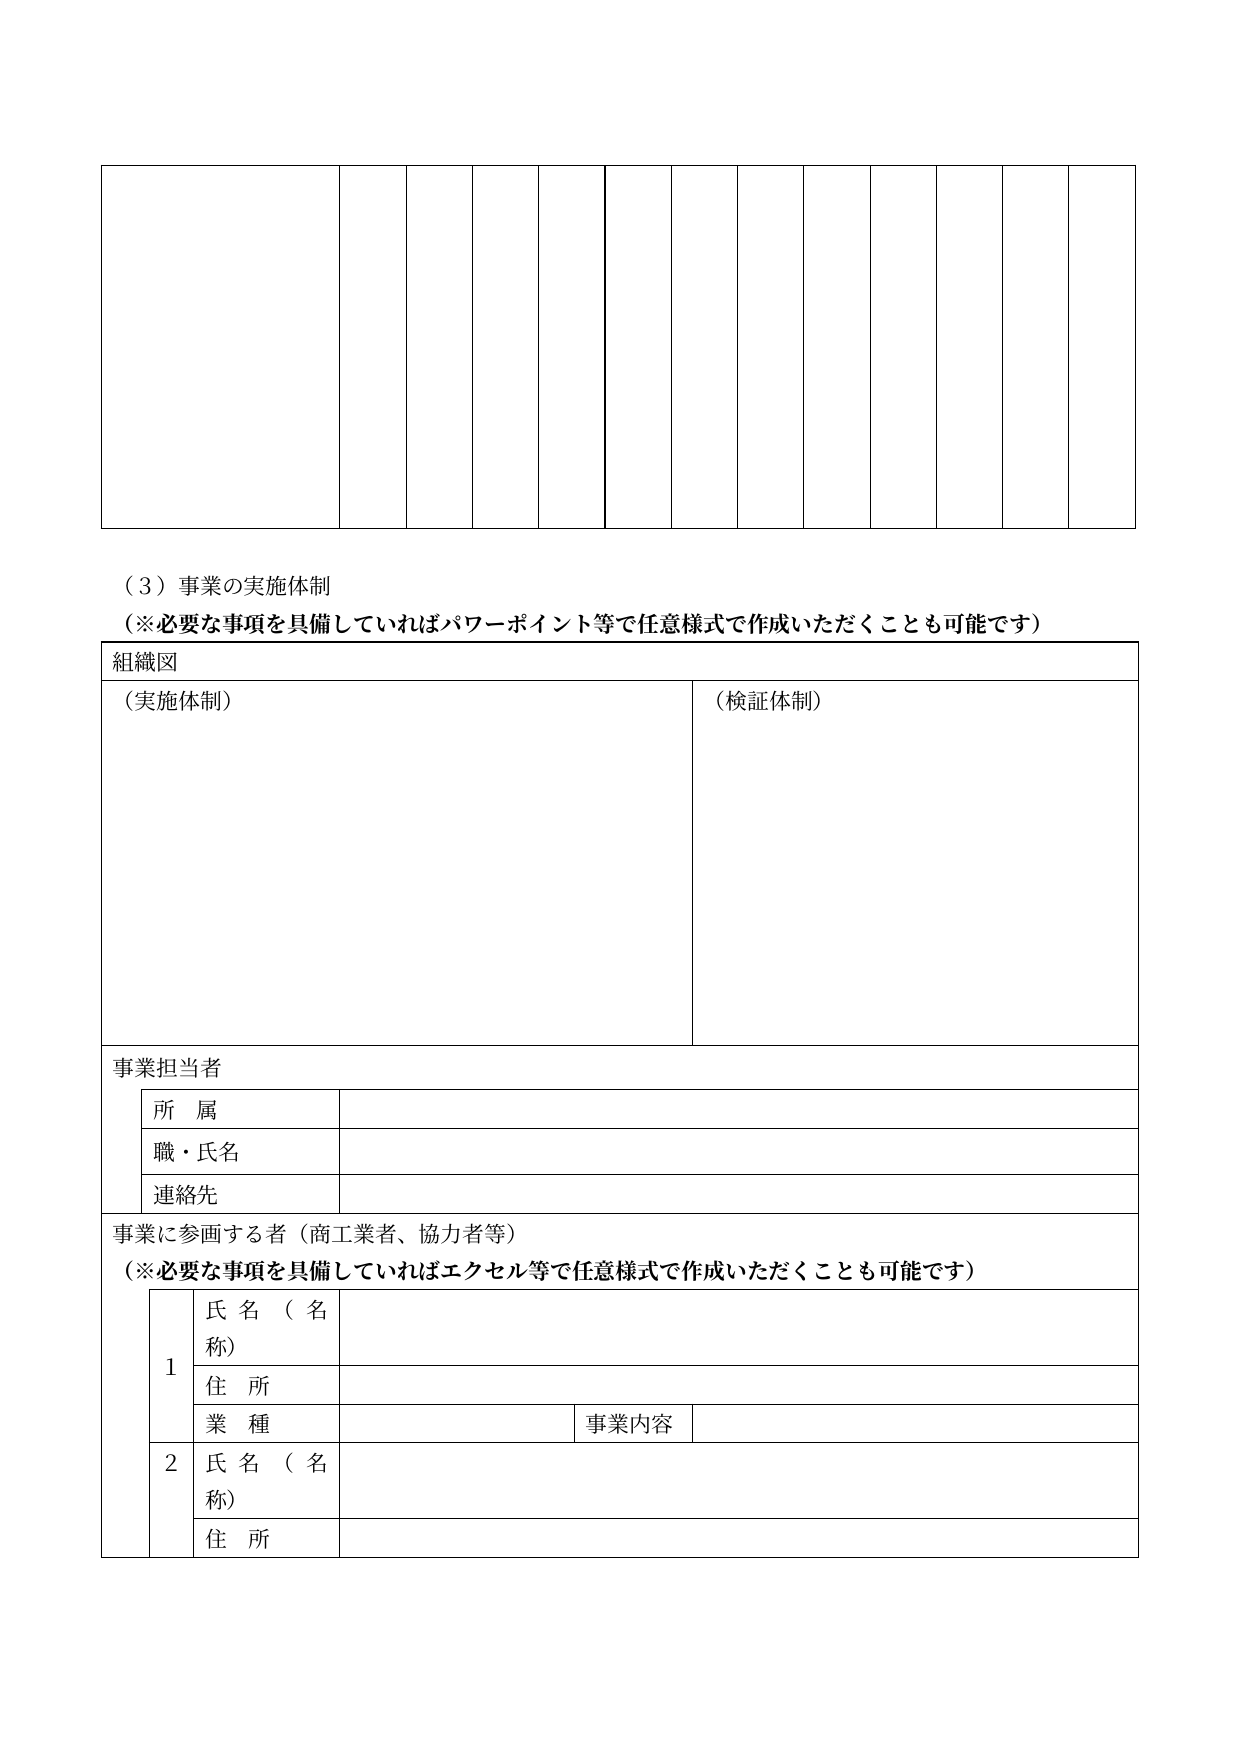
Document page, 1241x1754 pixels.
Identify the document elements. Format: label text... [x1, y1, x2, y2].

table_cell [340, 1366, 1138, 1403]
table_cell [937, 166, 1002, 528]
table_cell 事業に参画する者（商工業者、協力者等） （※必要な事項を具備していればエクセル等で任意様式で作成いただくことも可能です） [102, 1214, 1138, 1289]
table_cell [340, 1175, 1138, 1213]
table_cell 事業内容 [575, 1405, 692, 1442]
table_cell [340, 1090, 1138, 1127]
table_cell [804, 166, 870, 528]
text （※必要な事項を具備していればパワーポイント等で任意様式で作成いただくことも可能です） [112, 604, 1128, 641]
table_cell 住 所 [194, 1366, 339, 1403]
table_cell [340, 1129, 1138, 1174]
table_cell 職・氏名 [142, 1129, 339, 1174]
table_cell [340, 1405, 574, 1442]
table_cell [340, 166, 406, 528]
table_cell [1069, 166, 1135, 528]
text （３）事業の実施体制 [112, 566, 1128, 604]
table_cell 事業担当者 [102, 1046, 1138, 1089]
table_cell [693, 1405, 1138, 1442]
table_cell [407, 166, 472, 528]
table_cell （実施体制） [102, 681, 692, 1045]
table_cell [102, 1089, 141, 1213]
table_cell [871, 166, 936, 528]
table_cell （検証体制） [693, 681, 1138, 1045]
table_header 組織図 [102, 643, 1138, 680]
table_cell [606, 166, 671, 528]
table_cell [672, 166, 737, 528]
table_cell [539, 166, 604, 528]
table_cell [738, 166, 803, 528]
table_cell 連絡先 [142, 1175, 339, 1213]
table_cell [473, 166, 538, 528]
table_cell 氏名（名称） [194, 1290, 339, 1365]
table_cell 氏名（名称） [194, 1443, 339, 1518]
table_cell １ [150, 1290, 193, 1442]
table_cell [102, 166, 339, 528]
table_cell [340, 1290, 1138, 1365]
table_cell [340, 1443, 1138, 1518]
table_cell [1003, 166, 1068, 528]
table_cell 業 種 [194, 1405, 339, 1442]
table_cell 住 所 [194, 1519, 339, 1557]
table_cell 所 属 [142, 1090, 339, 1127]
table_cell [102, 1289, 149, 1557]
table_cell [340, 1519, 1138, 1557]
table_cell ２ [150, 1443, 193, 1557]
